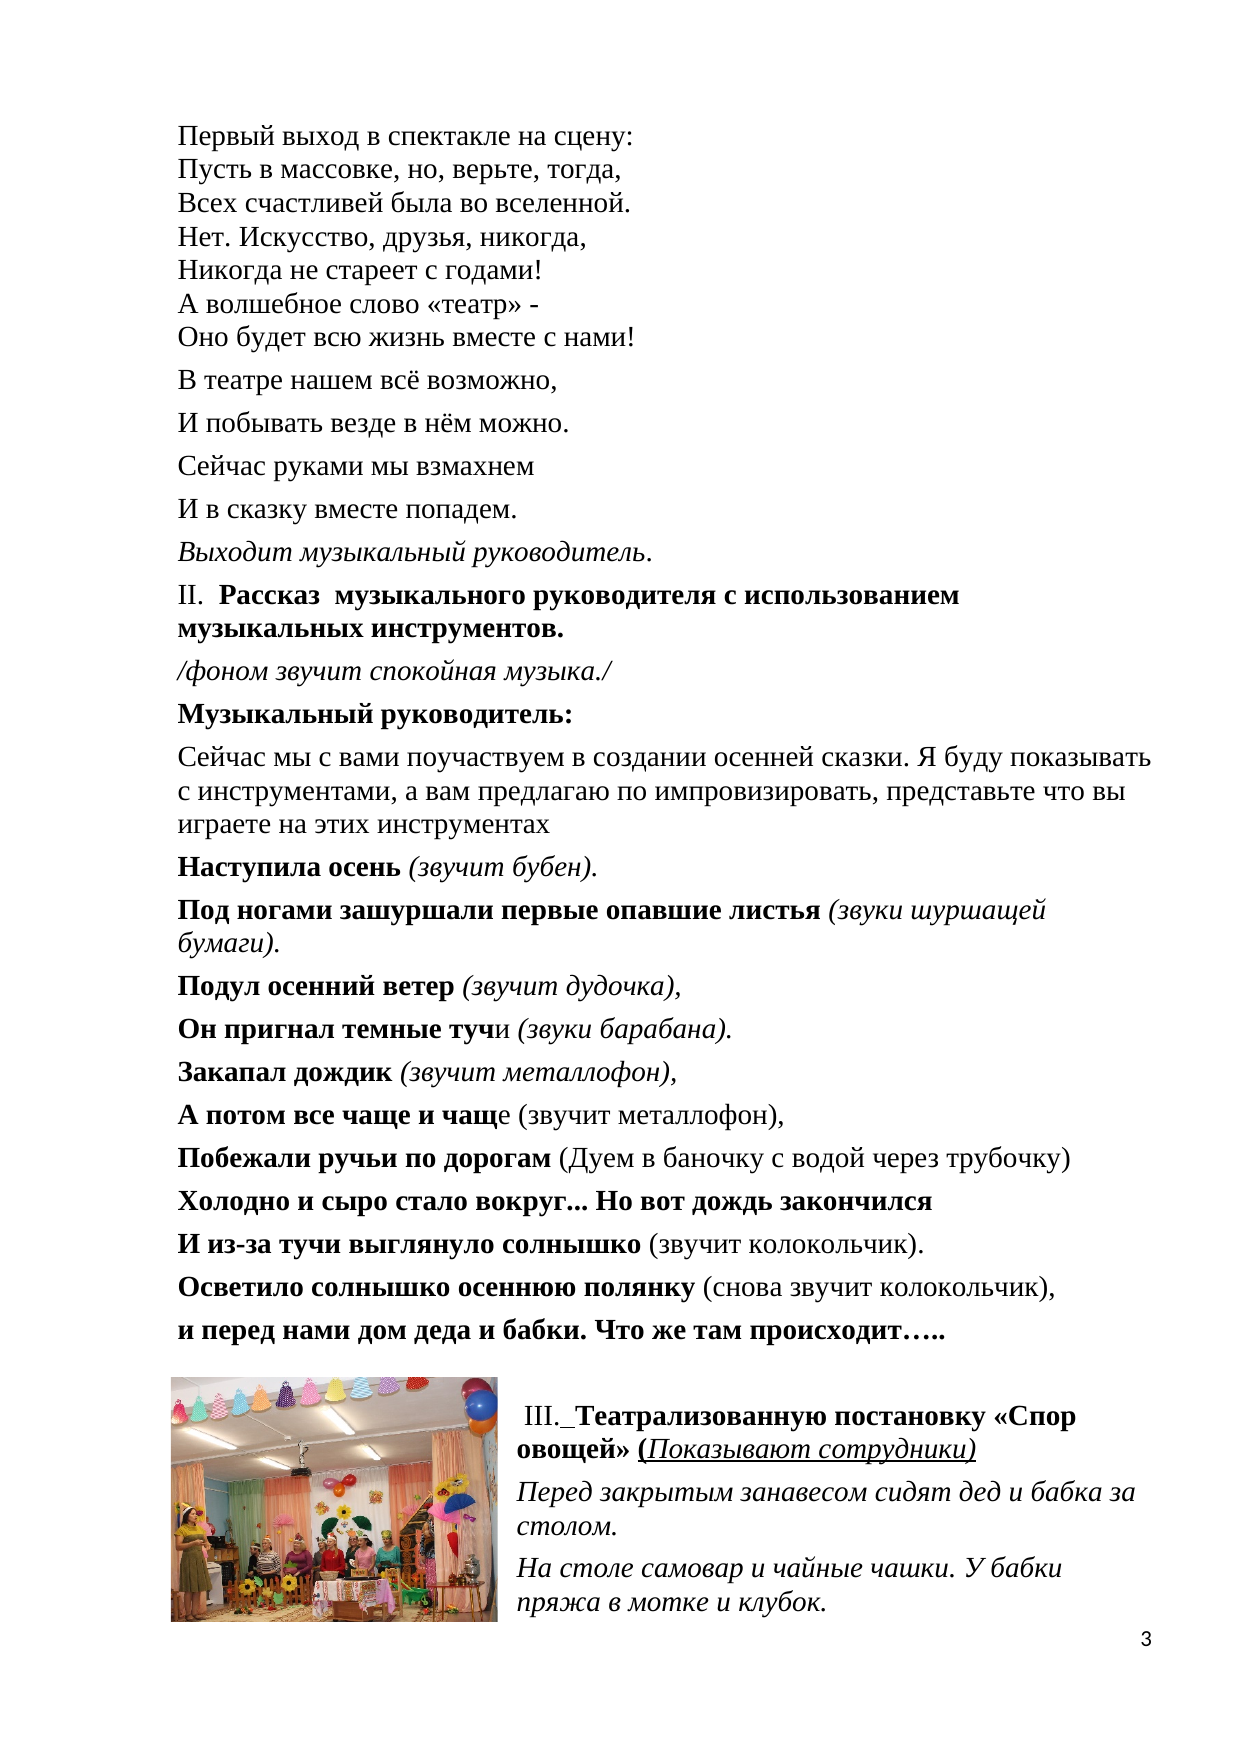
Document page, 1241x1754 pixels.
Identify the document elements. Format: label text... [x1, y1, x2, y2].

text Закапал дождик (звучит металлофон), [177, 1054, 1152, 1088]
text Перед закрытым занавесом сидят дед и бабка за столом. [498, 1474, 1152, 1541]
text И в сказку вместе попадем. [177, 491, 1152, 524]
text И из-за тучи выглянуло солнышко (звучит колокольчик). [177, 1226, 1152, 1259]
text II. Рассказ музыкального руководителя с использованием музыкальных инструментов. [177, 577, 1152, 644]
text Выходит музыкальный руководитель. [177, 534, 1152, 567]
text А потом все чаще и чаще (звучит металлофон), [177, 1097, 1152, 1131]
text Музыкальный руководитель: [177, 696, 1152, 730]
text На столе самовар и чайные чашки. У бабки пряжа в мотке и клубок. [498, 1551, 1152, 1618]
text Сейчас мы с вами поучаствуем в создании осенней сказки. Я буду показывать с инструментами, а вам предлагаю по импровизировать, представьте что вы играете на этих инструментах [177, 739, 1152, 840]
text Побежали ручьи по дорогам (Дуем в баночку с водой через трубочку) [177, 1140, 1152, 1174]
text /фоном звучит спокойная музыка./ [177, 653, 1152, 687]
text Осветило солнышко осеннюю полянку (снова звучит колокольчик), [177, 1269, 1152, 1302]
text И побывать везде в нём можно. [177, 405, 1152, 439]
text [177, 118, 1152, 353]
picture [169, 1377, 498, 1621]
text Наступила осень (звучит бубен). [177, 849, 1152, 883]
text и перед нами дом деда и бабки. Что же там происходит….. [177, 1312, 1152, 1345]
text III. Tеатрализованную постановку «Спор овощей» (Показывают сотрудники) [498, 1398, 1152, 1465]
text Он пригнал темные тучи (звуки барабана). [177, 1011, 1152, 1045]
text Подул осенний ветер (звучит дудочка), [177, 968, 1152, 1002]
text В театре нашем всё возможно, [177, 362, 1152, 396]
text Холодно и сыро стало вокруг... Но вот дождь закончился [177, 1183, 1152, 1217]
text Сейчас руками мы взмахнем [177, 448, 1152, 482]
text Под ногами зашуршали первые опавшие листья (звуки шуршащей бумаги). [177, 892, 1152, 959]
